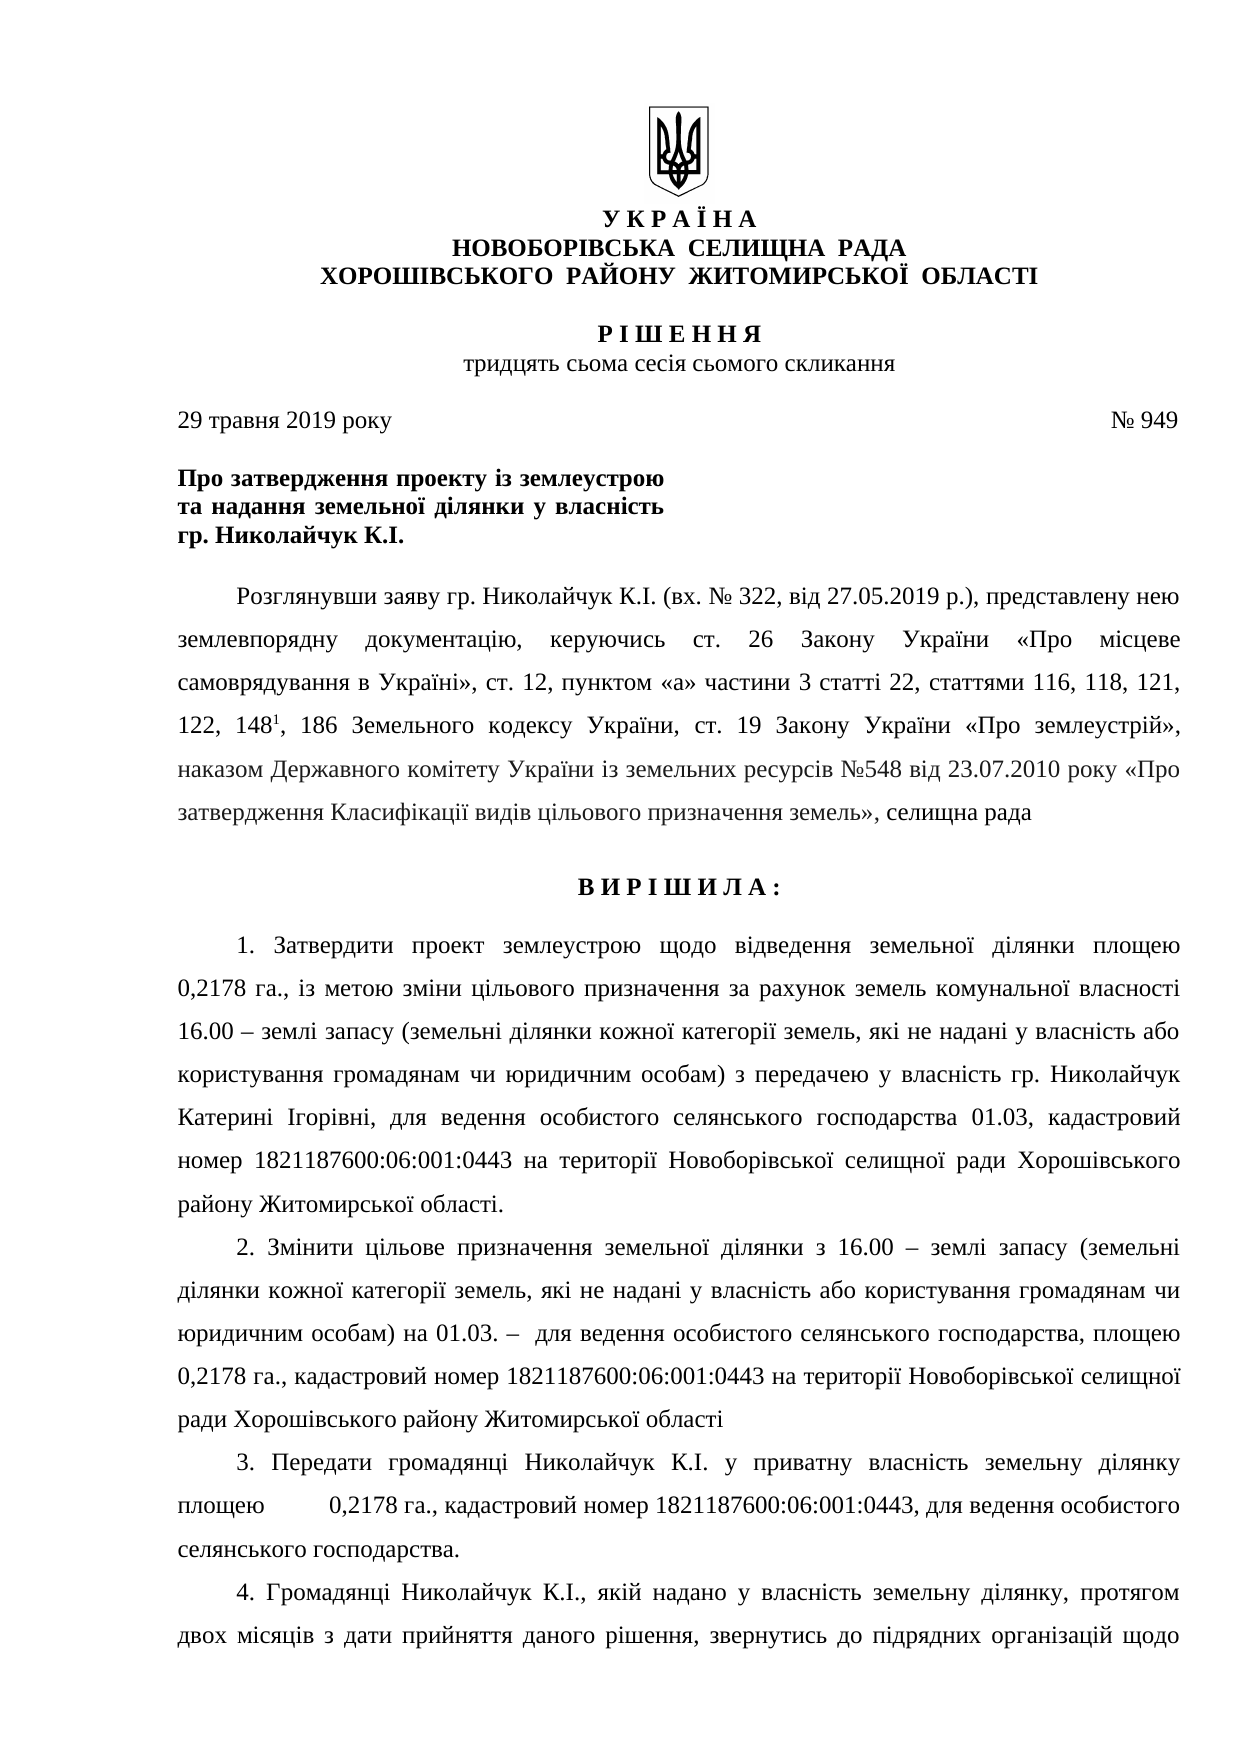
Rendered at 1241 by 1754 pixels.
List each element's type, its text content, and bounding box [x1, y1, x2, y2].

text 29 травня 2019 року № 949 [177, 405, 1181, 434]
text У К Р А Ї Н А [177, 204, 1181, 233]
text 2. Змінити цільове призначення земельної ділянки з 16.00 – землі запасу (земельні ділянки кожної категорії земель, які не надані у власність або користування громадянам чи юридичним особам) на 01.03. – для ведення особистого селянського господарства, площею 0,2178 га., кадастровий номер 1821187600:06:001:0443 на території Новоборівської селищної ради Хорошівського району Житомирської області [177, 1232, 1181, 1433]
picture [643, 103, 715, 204]
text В И Р І Ш И Л А : [177, 872, 1181, 901]
text Про затвердження проекту із землеустрою та надання земельної ділянки у власність гр. Николайчук К.І. [177, 463, 664, 549]
text 3. Передати громадянці Николайчук К.І. у приватну власність земельну ділянку площею 0,2178 га., кадастровий номер 1821187600:06:001:0443, для ведення особистого селянського господарства. [177, 1447, 1181, 1562]
text 1. Затвердити проект землеустрою щодо відведення земельної ділянки площею 0,2178 га., із метою зміни цільового призначення за рахунок земель комунальної власності 16.00 – землі запасу (земельні ділянки кожної категорії земель, які не надані у власність або користування громадянам чи юридичним особам) з передачею у власність гр. Николайчук Катерині Ігорівні, для ведення особистого селянського господарства 01.03, кадастровий номер 1821187600:06:001:0443 на території Новоборівської селищної ради Хорошівського району Житомирської області. [177, 930, 1181, 1217]
text ХОРОШІВСЬКОГО РАЙОНУ ЖИТОМИРСЬКОЇ ОБЛАСТІ [177, 261, 1181, 290]
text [177, 1577, 1181, 1649]
text Р І Ш Е Н Н Я [177, 319, 1181, 348]
text тридцять сьома сесія сьомого скликання [177, 348, 1181, 376]
text НОВОБОРІВСЬКА СЕЛИЩНА РАДА [177, 233, 1181, 261]
text Розглянувши заяву гр. Николайчук К.І. (вх. № 322, від 27.05.2019 р.), представлену нею землевпорядну документацію, керуючись ст. 26 Закону України «Про місцеве самоврядування в Україні», ст. 12, пунктом «а» частини 3 статті 22, статтями 116, 118, 121, 122, 1481, 186 Земельного кодексу України, ст. 19 Закону України «Про землеустрій», наказом Державного комітету України із земельних ресурсів №548 від 23.07.2010 року «Про затвердження Класифікації видів цільового призначення земель», селищна рада [177, 581, 1181, 826]
